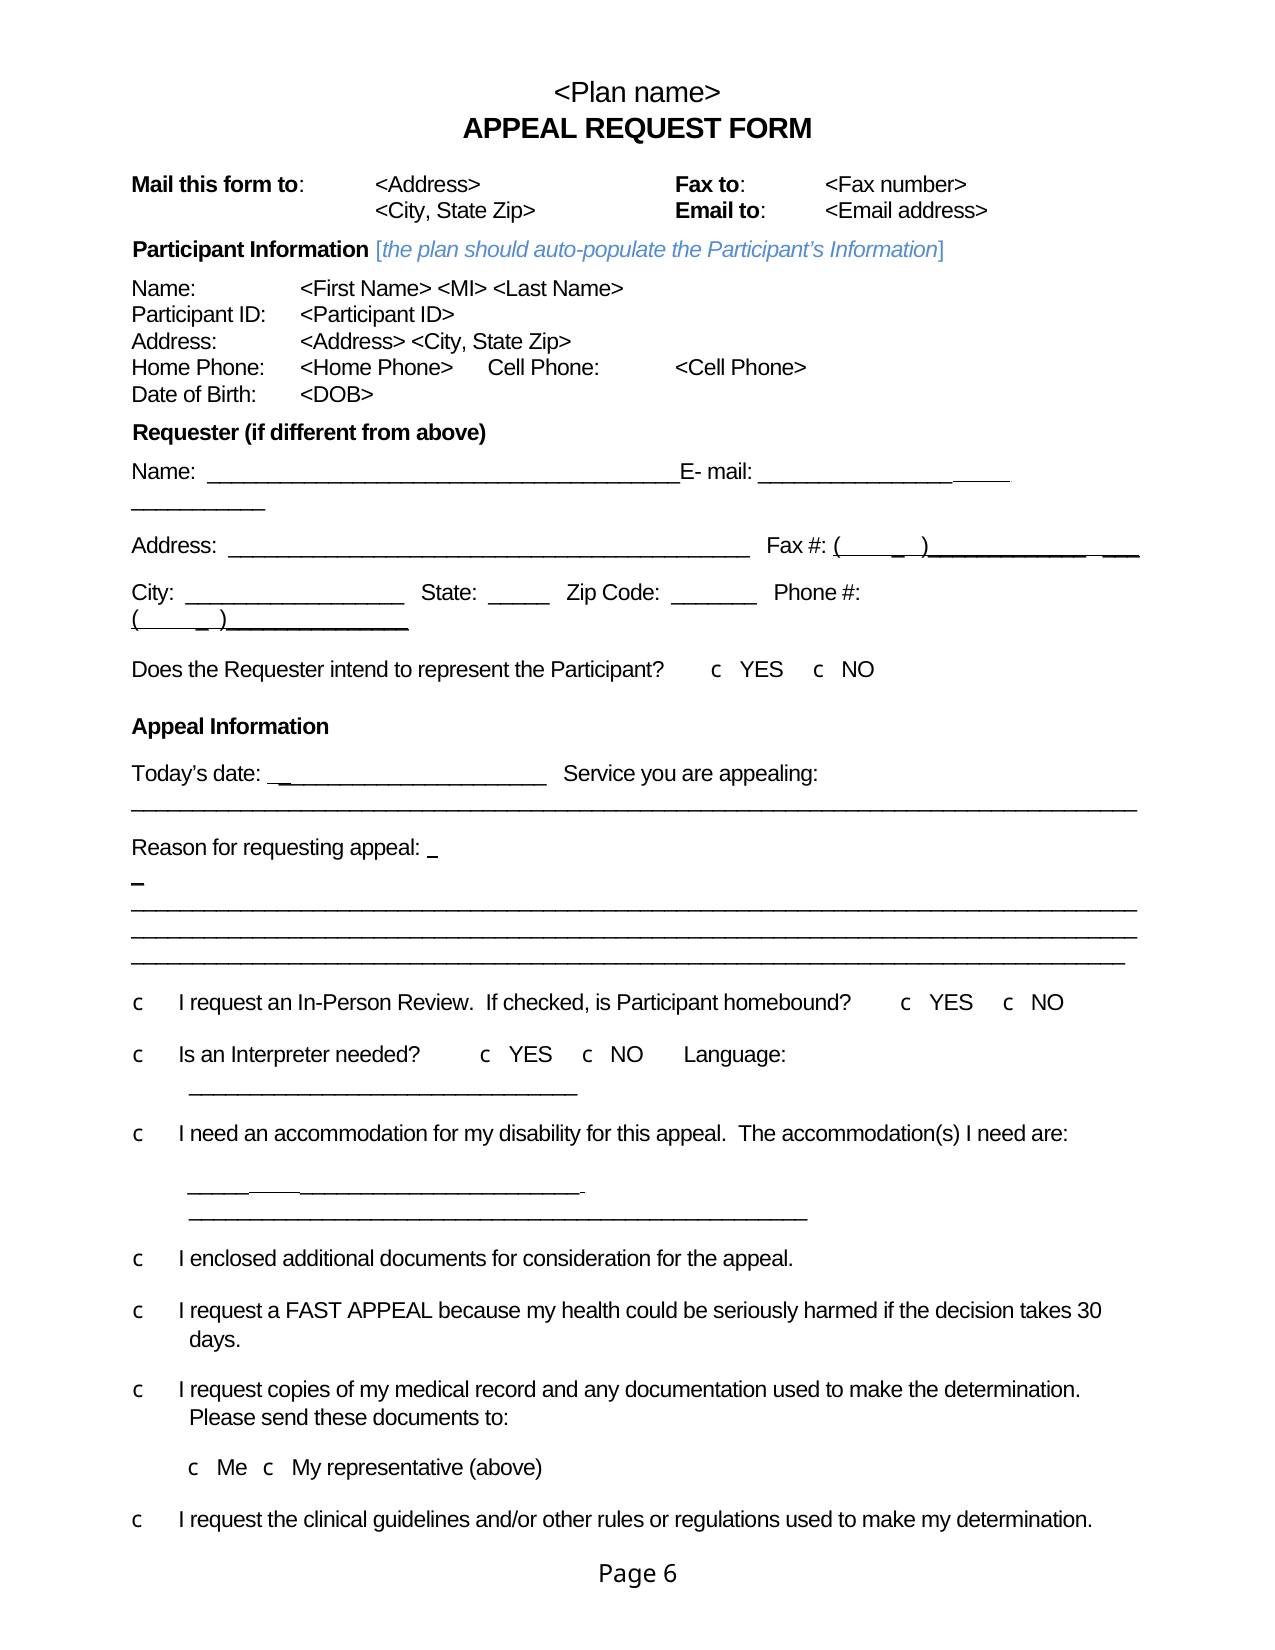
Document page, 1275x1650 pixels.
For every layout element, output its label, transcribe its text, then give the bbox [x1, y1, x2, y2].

text c I need an accommodation for my disability for this appeal. The accommodation(s) I need are: [132, 1117, 1143, 1148]
text <Plan name> [75, 75, 1200, 108]
text <City, State Zip> Email to: <Email address> [131, 197, 1134, 224]
text APPEAL REQUEST FORM [75, 111, 1200, 145]
text Participant ID: <Participant ID> [131, 301, 1134, 328]
text Name: <First Name> <MI> <Last Name> [131, 275, 1134, 301]
text Reason for requesting appeal: _________________________________________________________________________________________________________________________________________________________________________________________________________________________________________________________ [131, 834, 1144, 965]
text c I request a FAST APPEAL because my health could be seriously harmed if the decision takes 30 days. [132, 1294, 1143, 1352]
text Appeal Information [131, 713, 1144, 739]
text Date of Birth: <DOB> [131, 381, 1134, 407]
text c I request copies of my medical record and any documentation used to make the determination. Please send these documents to: [132, 1373, 1143, 1431]
text Requester (if different from above) [132, 419, 1134, 446]
text Today’s date: ______________________ Service you are appealing: ___________________________________________________________________________________ [131, 760, 1144, 813]
text Home Phone: <Home Phone> Cell Phone: <Cell Phone> [131, 354, 1134, 381]
text c Me c My representative (above) [131, 1451, 1144, 1483]
text c Is an Interpreter needed? c YES c NO Language: ________________________________ [132, 1038, 1143, 1096]
text City: __________________ State: _____ Zip Code: _______ Phone #: ( _ )_______________ [131, 579, 1144, 632]
text c I enclosed additional documents for consideration for the appeal. [132, 1242, 1143, 1274]
text Address: ___________________________________________ Fax #: ( _ )_____________ ___ [131, 532, 1144, 558]
text _____ _______________________ ___________________________________________________ [187, 1169, 1143, 1222]
text c I request an In-Person Review. If checked, is Participant homebound? c YES c NO [132, 986, 1143, 1017]
text Mail this form to: <Address> Fax to: <Fax number> [131, 171, 1134, 197]
text Name: _______________________________________E- mail: ________________ ___________ [131, 458, 1144, 511]
text Address: <Address> <City, State Zip> [131, 328, 1134, 354]
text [131, 1503, 1144, 1535]
text Participant Information [the plan should auto-populate the Participant’s Information] [132, 236, 1134, 263]
text Does the Requester intend to represent the Participant? c YES c NO [131, 652, 1144, 684]
